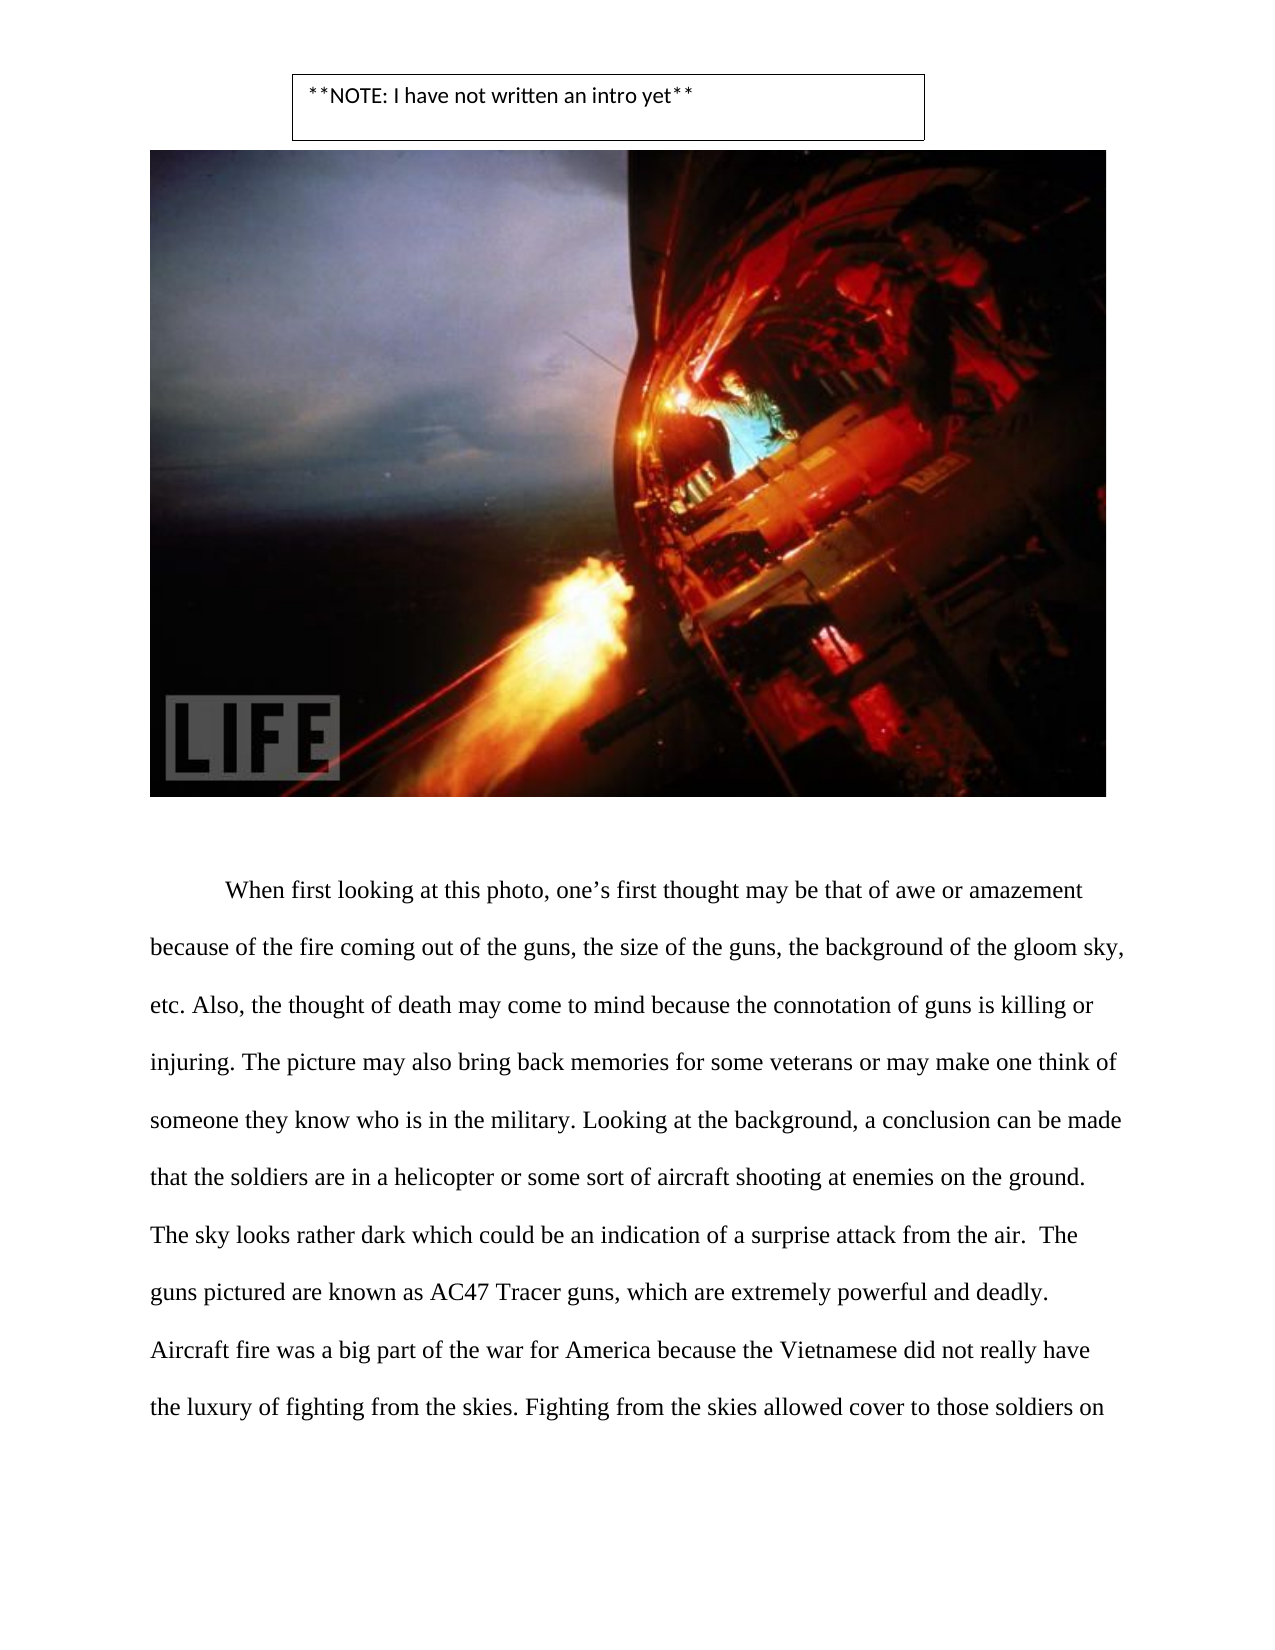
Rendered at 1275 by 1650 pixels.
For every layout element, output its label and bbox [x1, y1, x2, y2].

text [150, 875, 1125, 1421]
picture [150, 150, 1107, 797]
